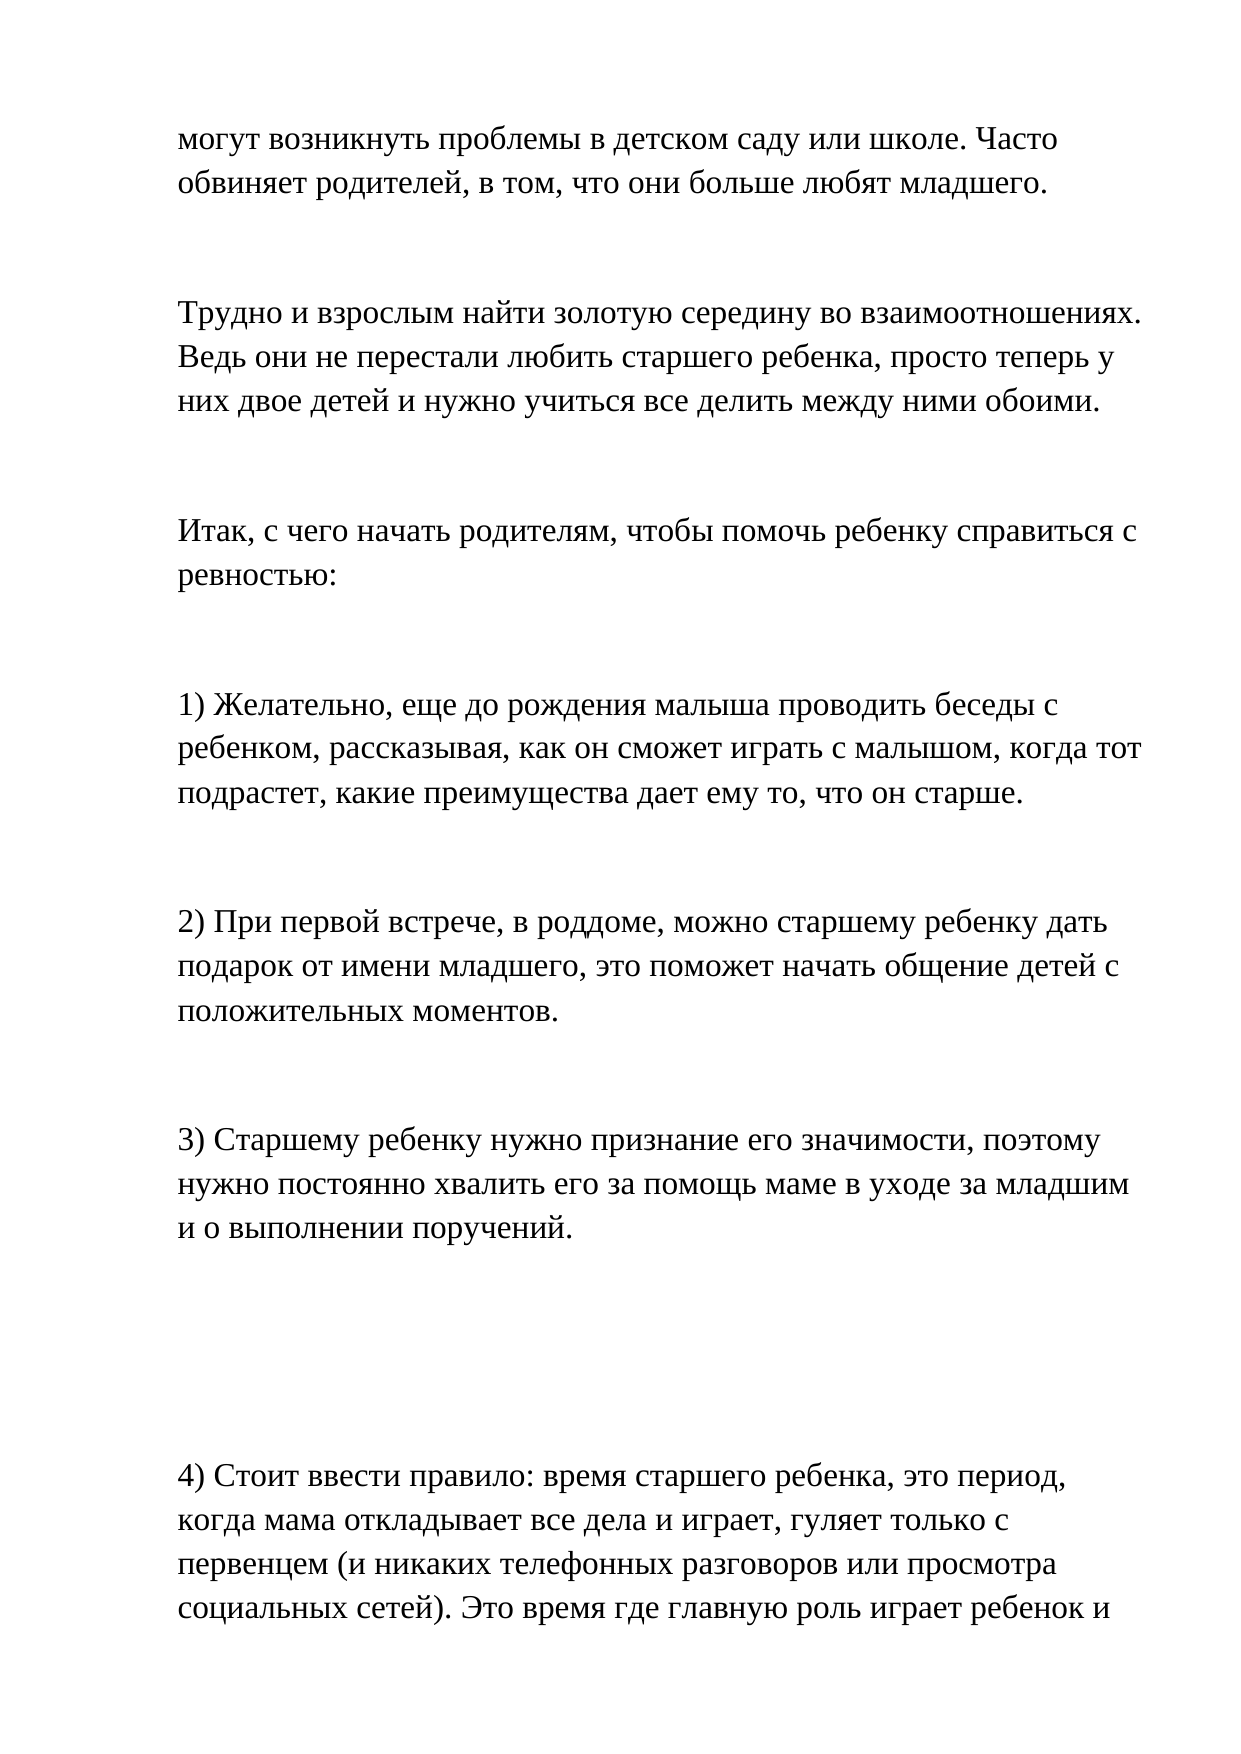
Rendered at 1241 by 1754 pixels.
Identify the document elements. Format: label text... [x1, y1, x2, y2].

text 3) Старшему ребенку нужно признание его значимости, поэтому нужно постоянно хвалить его за помощь маме в уходе за младшим и о выполнении поручений. [177, 1119, 1152, 1246]
text 1) Желательно, еще до рождения малыша проводить беседы с ребенком, рассказывая, как он сможет играть с малышом, когда тот подрастет, какие преимущества дает ему то, что он старше. [177, 684, 1152, 810]
text Трудно и взрослым найти золотую середину во взаимоотношениях. Ведь они не перестали любить старшего ребенка, просто теперь у них двое детей и нужно учиться все делить между ними обоими. [177, 292, 1152, 418]
text 2) При первой встрече, в роддоме, можно старшему ребенку дать подарок от имени младшего, это поможет начать общение детей с положительных моментов. [177, 902, 1152, 1028]
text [177, 1455, 1152, 1626]
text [177, 118, 1152, 201]
text Итак, с чего начать родителям, чтобы помочь ребенку справиться с ревностью: [177, 510, 1152, 592]
